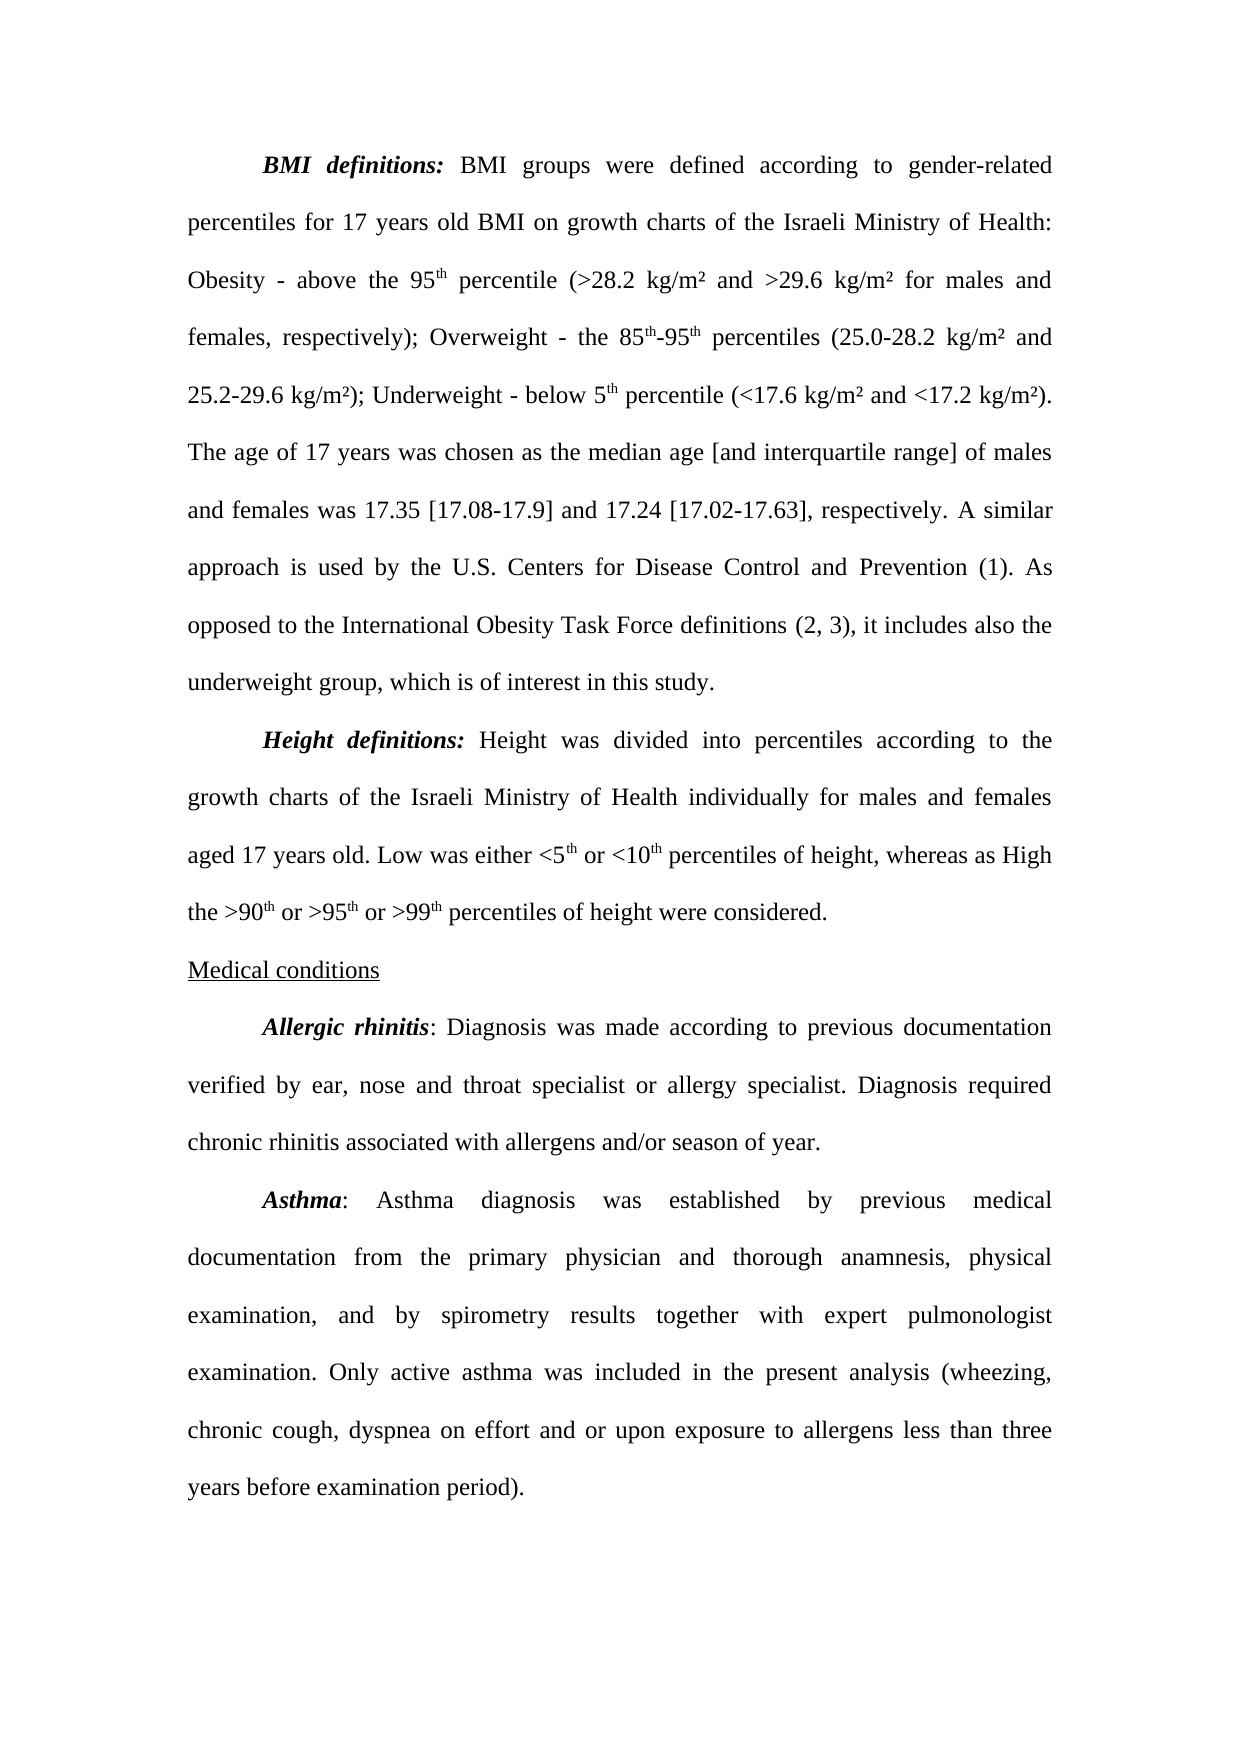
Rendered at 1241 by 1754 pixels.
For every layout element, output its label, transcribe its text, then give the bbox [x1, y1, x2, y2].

text Asthma: Asthma diagnosis was established by previous medical documentation from the primary physician and thorough anamnesis, physical examination, and by spirometry results together with expert pulmonologist examination. Only active asthma was included in the present analysis (wheezing, chronic cough, dyspnea on effort and or upon exposure to allergens less than three years before examination period). [187, 1185, 1053, 1501]
text Height definitions: Height was divided into percentiles according to the growth charts of the Israeli Ministry of Health individually for males and females aged 17 years old. Low was either <5th or <10th percentiles of height, whereas as High the >90th or >95th or >99th percentiles of height were considered. [187, 725, 1053, 926]
text BMI definitions: BMI groups were defined according to gender-related percentiles for 17 years old BMI on growth charts of the Israeli Ministry of Health: Obesity - above the 95th percentile (>28.2 kg/m² and >29.6 kg/m² for males and females, respectively); Overweight - the 85th-95th percentiles (25.0-28.2 kg/m² and 25.2-29.6 kg/m²); Underweight - below 5th percentile (<17.6 kg/m² and <17.2 kg/m²). The age of 17 years was chosen as the median age [and interquartile range] of males and females was 17.35 [17.08-17.9] and 17.24 [17.02-17.63], respectively. A similar approach is used by the U.S. Centers for Disease Control and Prevention (1). As opposed to the International Obesity Task Force definitions (2, 3), it includes also the underweight group, which is of interest in this study. [187, 150, 1053, 696]
text Allergic rhinitis: Diagnosis was made according to previous documentation verified by ear, nose and throat specialist or allergy specialist. Diagnosis required chronic rhinitis associated with allergens and/or season of year. [187, 1012, 1053, 1156]
text Medical conditions [187, 955, 1053, 984]
